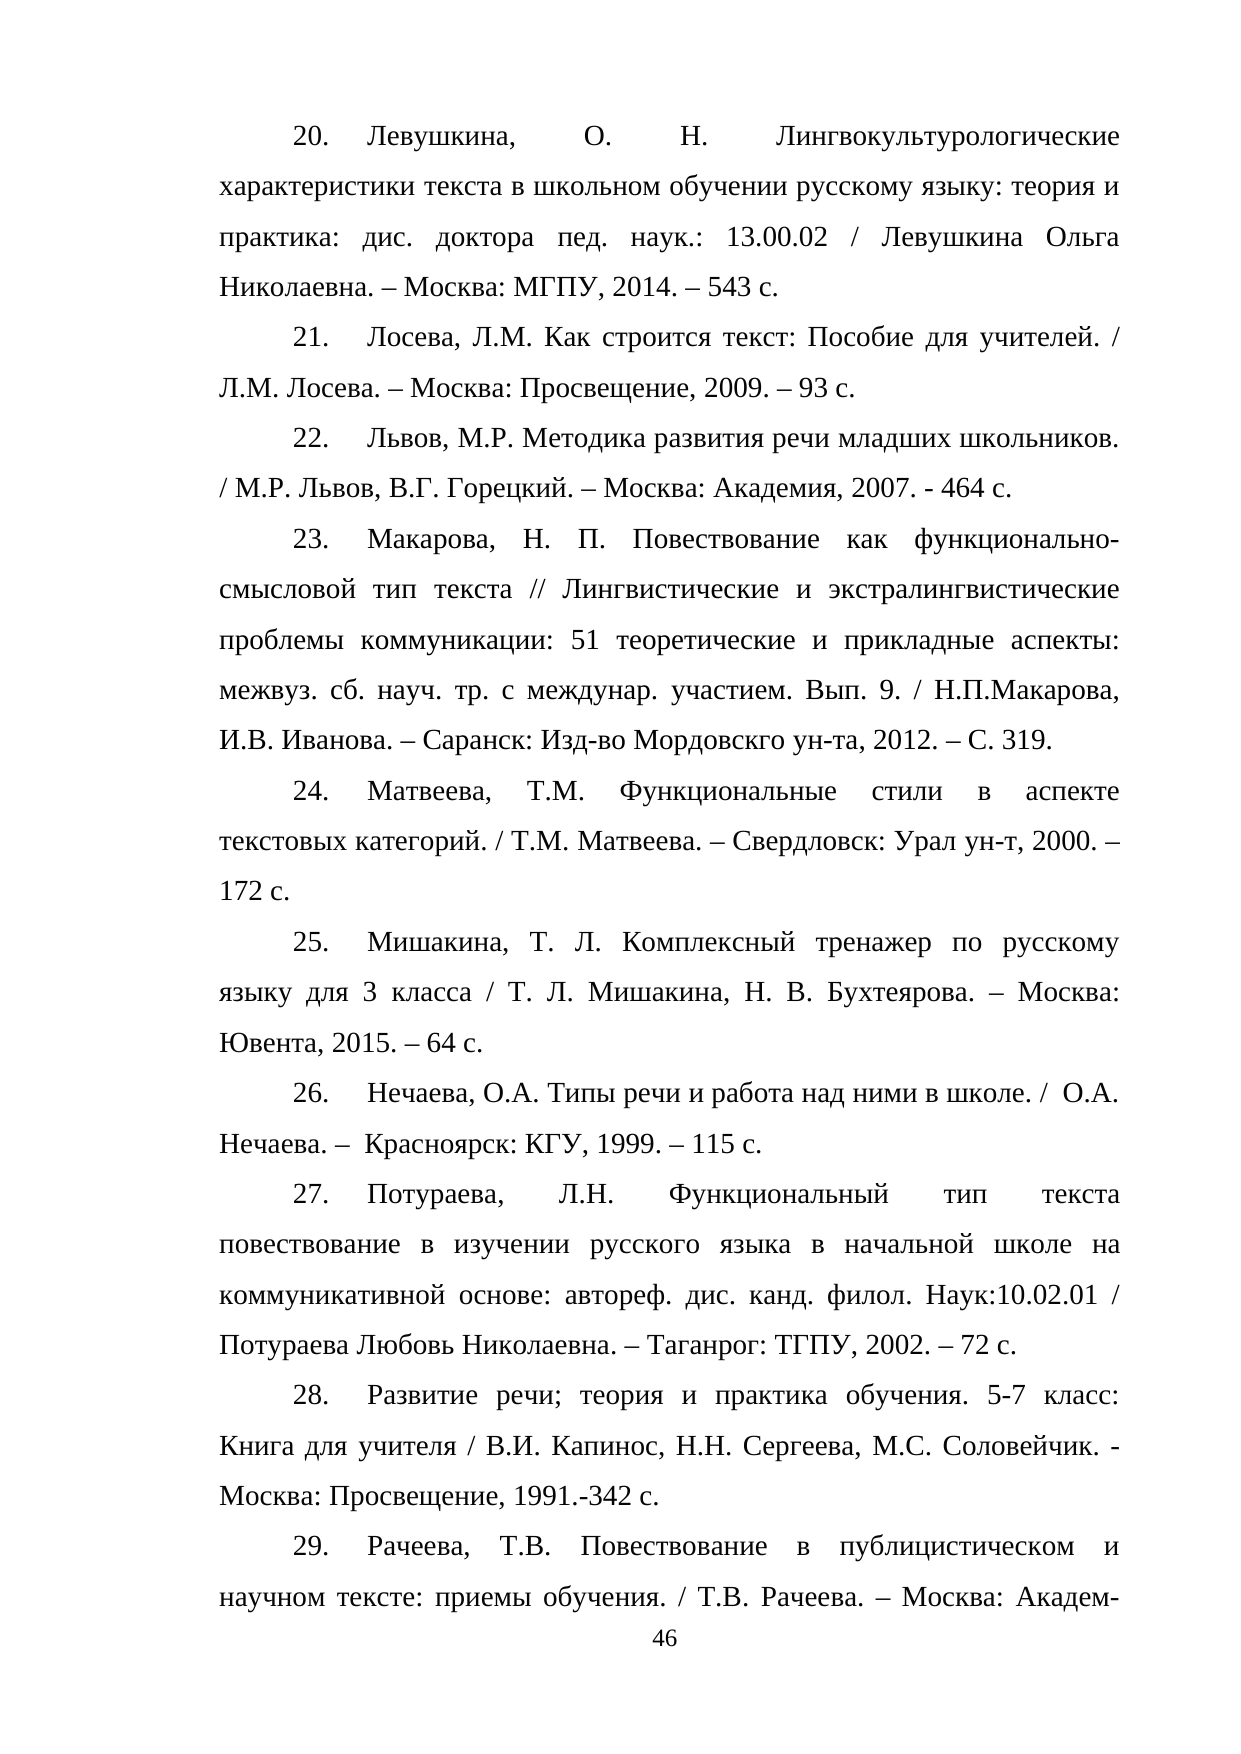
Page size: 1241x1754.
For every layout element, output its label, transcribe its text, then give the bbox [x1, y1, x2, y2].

list Нечаева, О.А. Типы речи и работа над ними в школе. / О.А. Нечаева. – Красноярск: КГУ, 1999. – 115 с. [219, 1076, 1120, 1159]
list Макарова, Н. П. Повествование как функционально-смысловой тип текста // Лингвистические и экстралингвистические проблемы коммуникации: 51 теоретические и прикладные аспекты: межвуз. сб. науч. тр. с междунар. участием. Вып. 9. / Н.П.Макарова, И.В. Иванова. – Саранск: Изд-во Мордовскго ун-та, 2012. – С. 319. [219, 521, 1120, 756]
list Львов, М.Р. Методика развития речи младших школьников. / М.Р. Львов, В.Г. Горецкий. – Москва: Академия, 2007. - 464 с. [219, 420, 1120, 504]
list Матвеева, Т.М. Функциональные стили в аспекте текстовых категорий. / Т.М. Матвеева. – Свердловск: Урал ун-т, 2000. – 172 с. [219, 773, 1120, 907]
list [219, 1528, 1120, 1612]
list Мишакина, Т. Л. Комплексный тренажер по русскому языку для 3 класса / Т. Л. Мишакина, Н. В. Бухтеярова. – Москва: Ювента, 2015. – 64 с. [219, 924, 1120, 1058]
list Левушкина, О. Н. Лингвокультурологические характеристики текста в школьном обучении русскому языку: теория и практика: дис. доктора пед. наук.: 13.00.02 / Левушкина Ольга Николаевна. – Москва: МГПУ, 2014. – 543 с. [219, 118, 1120, 303]
list Потураева, Л.Н. Функциональный тип текста повествование в изучении русского языка в начальной школе на коммуникативной основе: автореф. дис. канд. филол. Наук:10.02.01 / Потураева Любовь Николаевна. – Таганрог: ТГПУ, 2002. – 72 с. [219, 1176, 1120, 1361]
list Развитие речи; теория и практика обучения. 5-7 класс: Книга для учителя / В.И. Капинос, Н.Н. Сергеева, М.С. Соловейчик. - Москва: Просвещение, 1991.-342 с. [219, 1377, 1120, 1512]
list Лосева, Л.М. Как строится текст: Пособие для учителей. / Л.М. Лосева. – Москва: Просвещение, 2009. – 93 с. [219, 319, 1120, 403]
